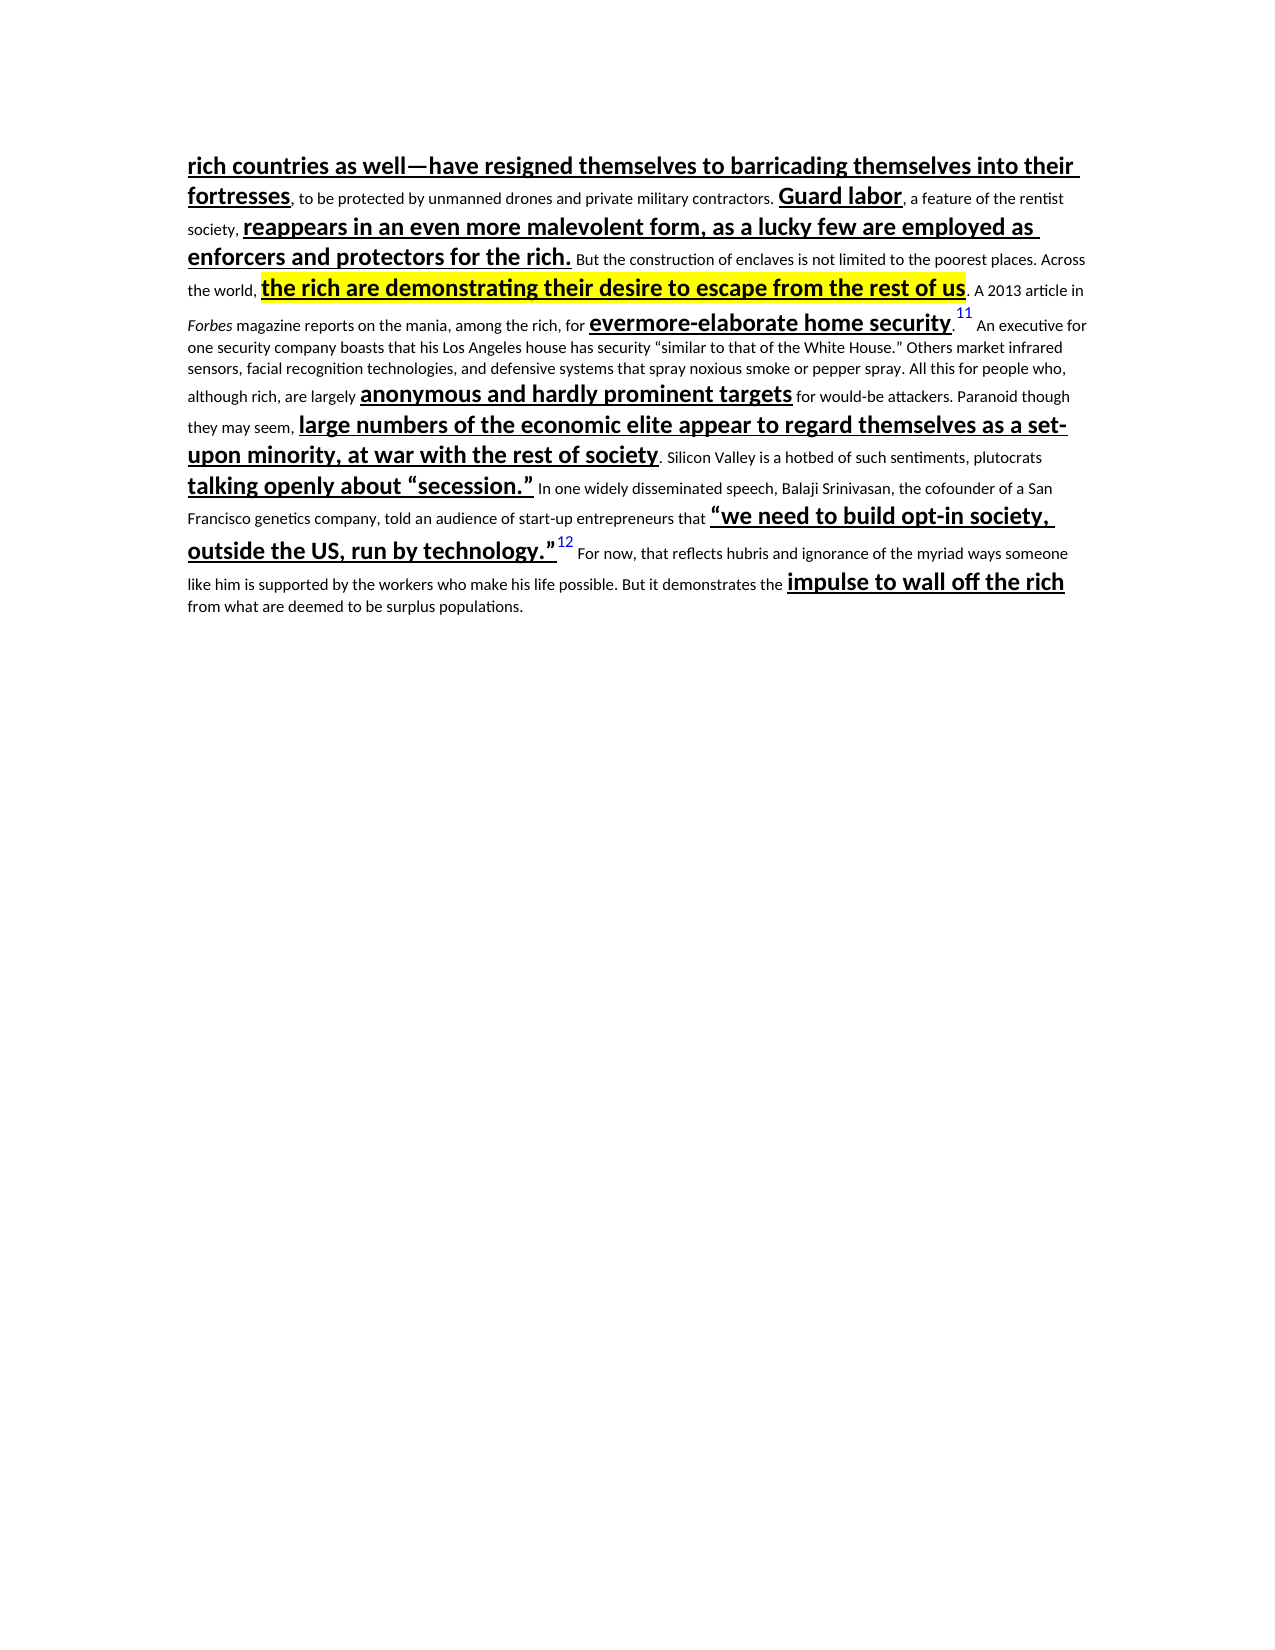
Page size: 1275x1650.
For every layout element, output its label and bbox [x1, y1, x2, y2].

text [187, 150, 1087, 617]
